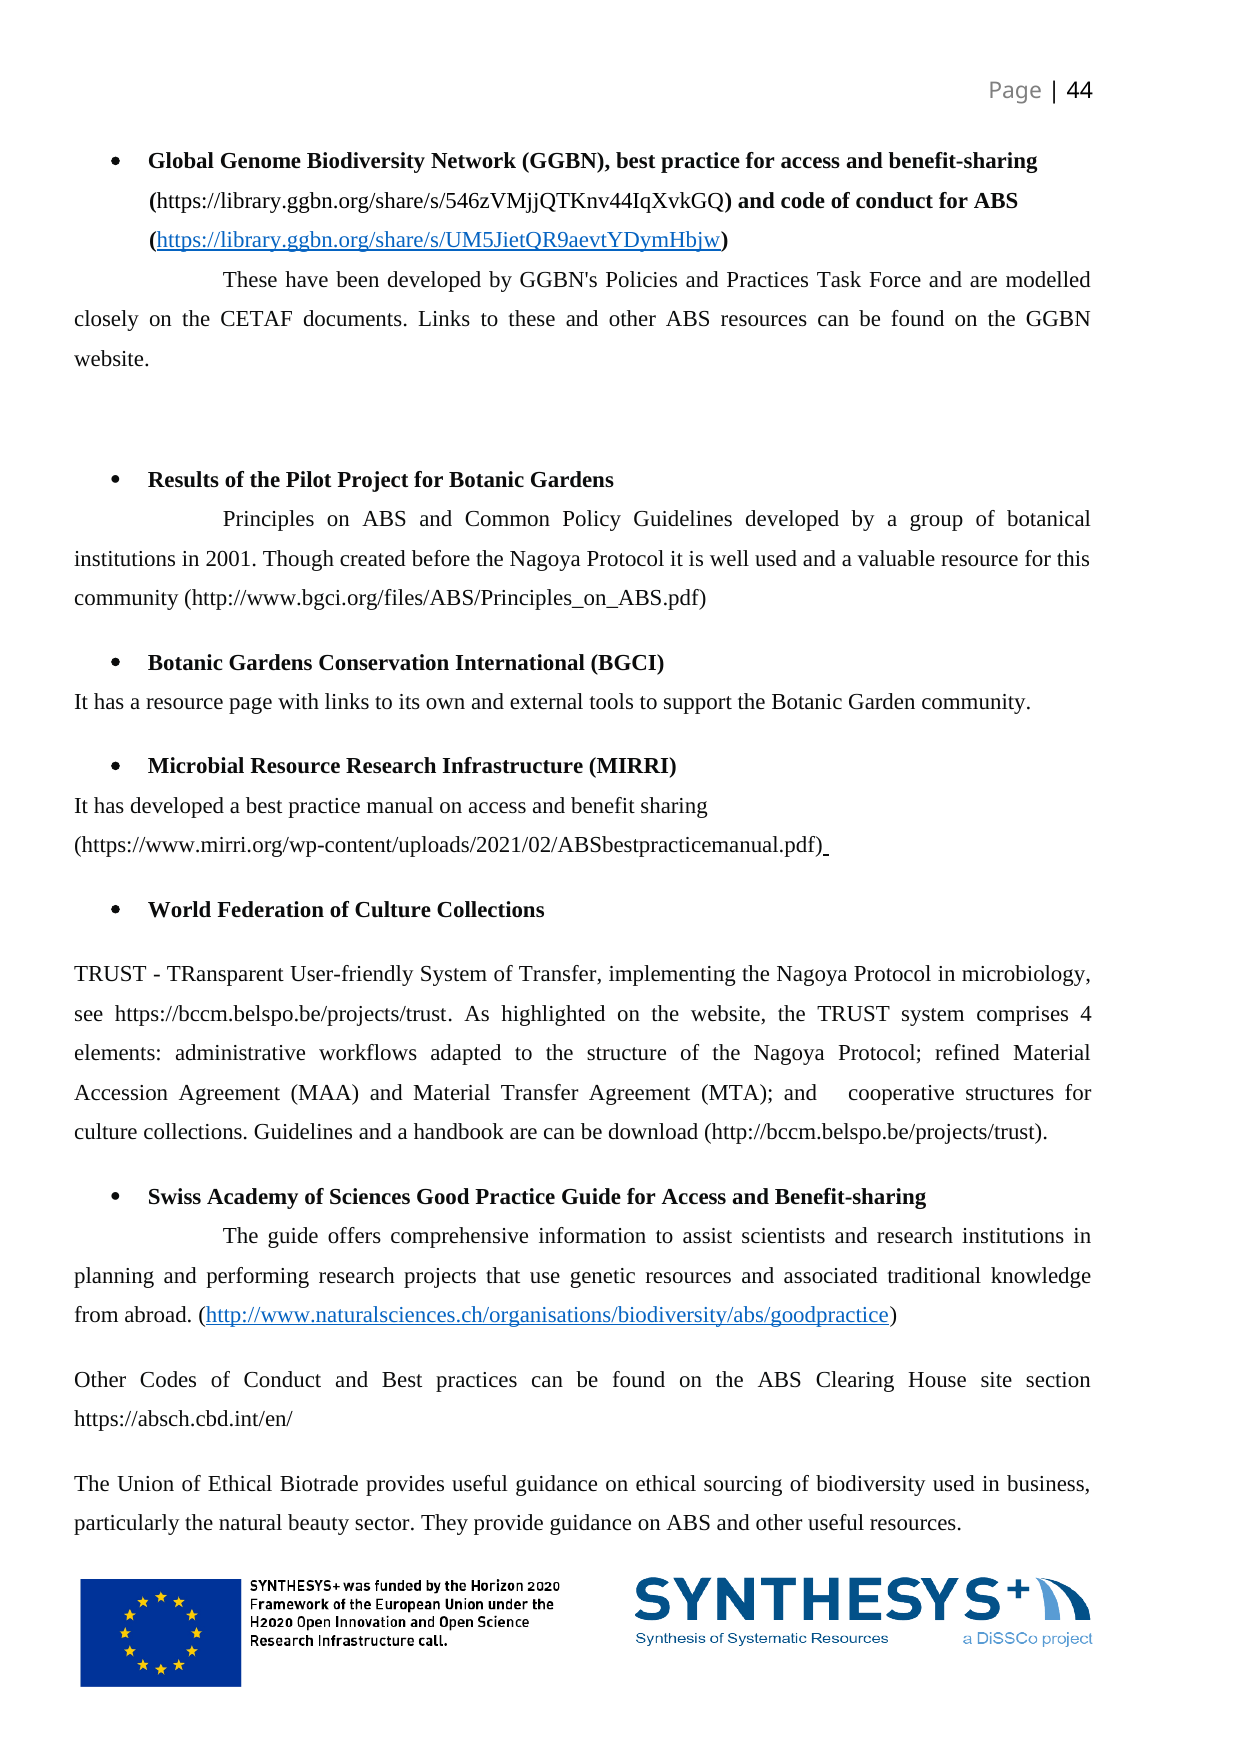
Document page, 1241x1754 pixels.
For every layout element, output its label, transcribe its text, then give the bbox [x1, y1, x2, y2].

text Other Codes of Conduct and Best practices can be found on the ABS Clearing House site section https://absch.cbd.int/en/ [74, 1366, 1093, 1432]
text Principles on ABS and Common Policy Guidelines developed by a group of botanical institutions in 2001. Though created before the Nagoya Protocol it is well used and a valuable resource for this community (http://www.bgci.org/files/ABS/Principles_on_ABS.pdf) [74, 505, 1093, 610]
picture [635, 1577, 1093, 1649]
list World Federation of Culture Collections [111, 896, 1093, 922]
list Global Genome Biodiversity Network (GGBN), best practice for access and benefit-sharing (https://library.ggbn.org/share/s/546zVMjjQTKnv44IqXvkGQ) and code of conduct for ABS (https://library.ggbn.org/share/s/UM5JietQR9aevtYDymHbjw) [111, 148, 1093, 253]
text The Union of Ethical Biotrade provides useful guidance on ethical sourcing of biodiversity used in business, particularly the natural beauty sector. They provide guidance on ABS and other useful resources. [74, 1470, 1093, 1536]
text TRUST - TRansparent User-friendly System of Transfer, implementing the Nagoya Protocol in microbiology, see https://bccm.belspo.be/projects/trust. As highlighted on the website, the TRUST system comprises 4 elements: administrative workflows adapted to the structure of the Nagoya Protocol; refined Material Accession Agreement (MAA) and Material Transfer Agreement (MTA); and cooperative structures for culture collections. Guidelines and a handbook are can be download (http://bccm.belspo.be/projects/trust). [74, 960, 1093, 1145]
picture [80, 1577, 564, 1687]
text It has developed a best practice manual on access and benefit sharing (https://www.mirri.org/wp-content/uploads/2021/02/ABSbestpracticemanual.pdf) [74, 792, 1093, 858]
list Results of the Pilot Project for Botanic Gardens [111, 466, 1093, 492]
text The guide offers comprehensive information to assist scientists and research institutions in planning and performing research projects that use genetic resources and associated traditional knowledge from abroad. (http://www.naturalsciences.ch/organisations/biodiversity/abs/goodpractice) [74, 1222, 1093, 1328]
list Botanic Gardens Conservation International (BGCI) [111, 648, 1093, 675]
list Swiss Academy of Sciences Good Practice Guide for Access and Benefit-sharing [111, 1183, 1093, 1209]
list Microbial Resource Research Infrastructure (MIRRI) [111, 752, 1093, 779]
text It has a resource page with links to its own and external tools to support the Botanic Garden community. [74, 688, 1093, 714]
text These have been developed by GGBN's Policies and Practices Task Force and are modelled closely on the CETAF documents. Links to these and other ABS resources can be found on the GGBN website. [74, 266, 1093, 371]
